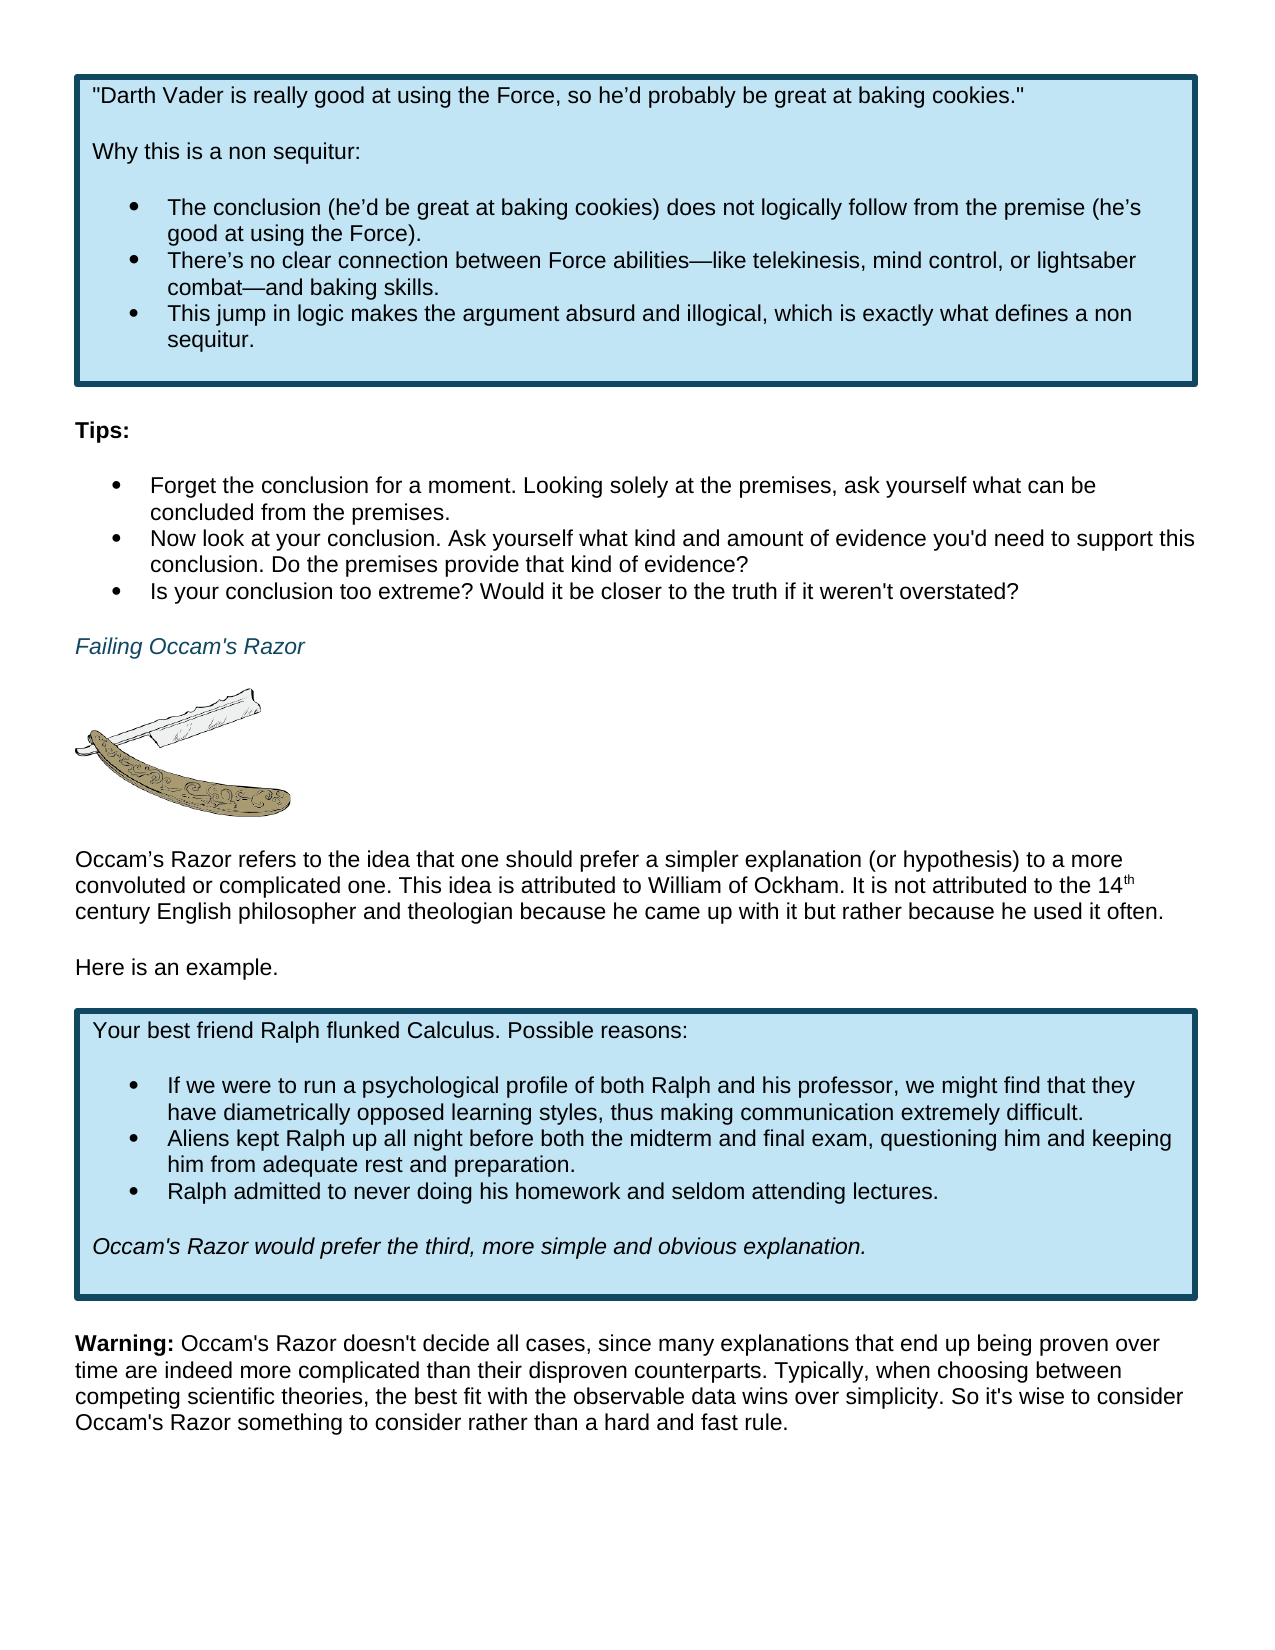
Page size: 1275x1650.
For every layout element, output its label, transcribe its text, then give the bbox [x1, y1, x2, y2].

text Tips: [75, 417, 1200, 443]
list Now look at your conclusion. Ask yourself what kind and amount of evidence you'd need to support this conclusion. Do the premises provide that kind of evidence? [112, 525, 1200, 578]
picture [75, 688, 291, 817]
text Here is an example. [75, 954, 1200, 980]
text Occam’s Razor refers to the idea that one should prefer a simpler explanation (or hypothesis) to a more convoluted or complicated one. This idea is attributed to William of Ockham. It is not attributed to the 14th century English philosopher and theologian because he came up with it but rather because he used it often. [75, 846, 1200, 924]
subtitle Failing Occam's Razor [75, 633, 1200, 660]
list Is your conclusion too extreme? Would it be closer to the truth if it weren't overstated? [112, 578, 1200, 604]
list Forget the conclusion for a moment. Looking solely at the premises, ask yourself what can be concluded from the premises. [112, 472, 1200, 525]
text Warning: Occam's Razor doesn't decide all cases, since many explanations that end up being proven over time are indeed more complicated than their disproven counterparts. Typically, when choosing between competing scientific theories, the best fit with the observable data wins over simplicity. So it's wise to consider Occam's Razor something to consider rather than a hard and fast rule. [75, 1330, 1200, 1436]
